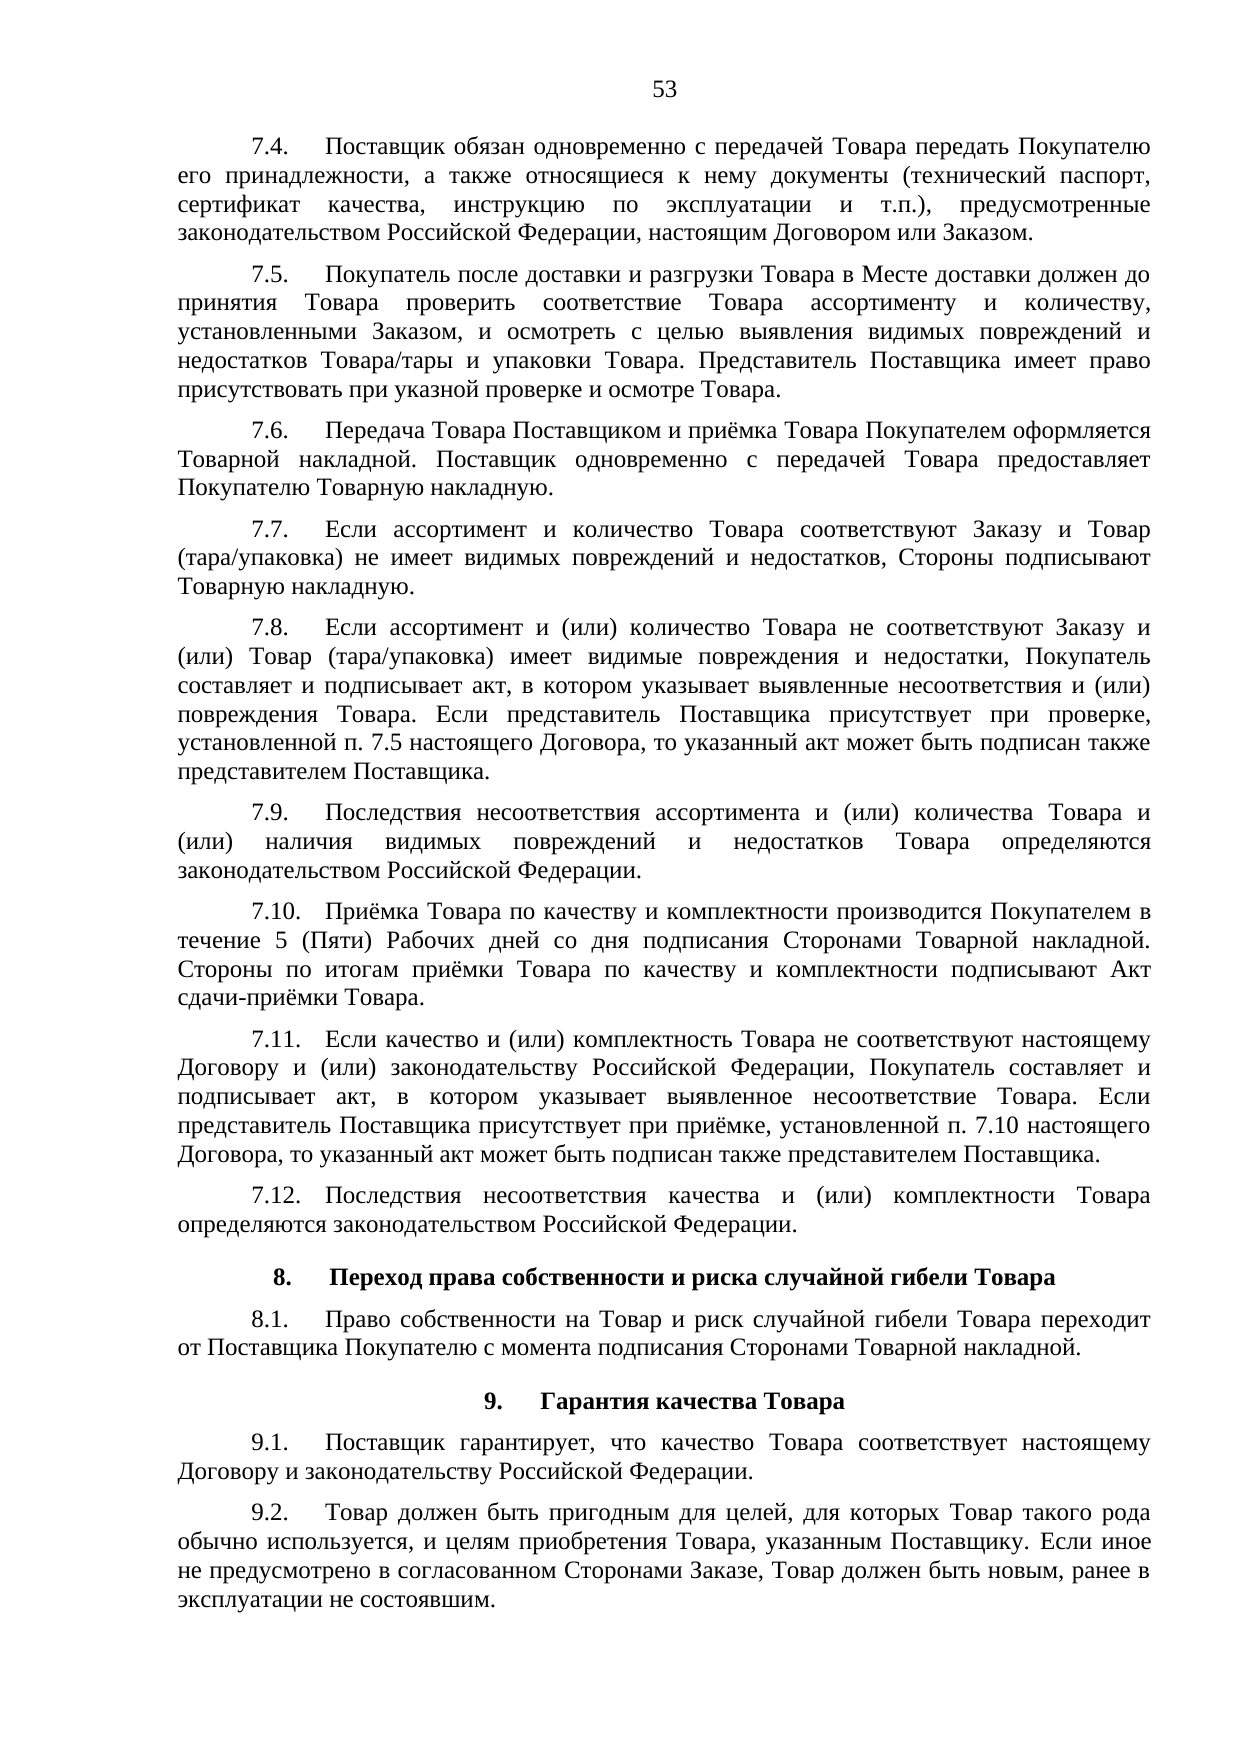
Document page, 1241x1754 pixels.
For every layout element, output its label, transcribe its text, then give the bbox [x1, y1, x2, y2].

list Поставщик обязан одновременно с передачей Товара передать Покупателю его принадлежности, а также относящиеся к нему документы (технический паспорт, сертификат качества, инструкцию по эксплуатации и т.п.), предусмотренные законодательством Российской Федерации, настоящим Договором или Заказом. [177, 131, 1152, 246]
list Если качество и (или) комплектность Товара не соответствуют настоящему Договору и (или) законодательству Российской Федерации, Покупатель составляет и подписывает акт, в котором указывает выявленное несоответствие Товара. Если представитель Поставщика присутствует при приёмке, установленной п. 7.10 настоящего Договора, то указанный акт может быть подписан также представителем Поставщика. [177, 1024, 1152, 1167]
list Переход права собственности и риска случайной гибели Товара [177, 1262, 1152, 1291]
list Если ассортимент и количество Товара соответствуют Заказу и Товар (тара/упаковка) не имеет видимых повреждений и недостатков, Стороны подписывают Товарную накладную. [177, 514, 1152, 600]
list Приёмка Товара по качеству и комплектности производится Покупателем в течение 5 (Пяти) Рабочих дней со дня подписания Сторонами Товарной накладной. Стороны по итогам приёмки Товара по качеству и комплектности подписывают Акт сдачи-приёмки Товара. [177, 896, 1152, 1011]
list Товар должен быть пригодным для целей, для которых Товар такого рода обычно используется, и целям приобретения Товара, указанным Поставщику. Если иное не предусмотрено в согласованном Сторонами Заказе, Товар должен быть новым, ранее в эксплуатации не состоявшим. [177, 1497, 1152, 1612]
list Покупатель после доставки и разгрузки Товара в Месте доставки должен до принятия Товара проверить соответствие Товара ассортименту и количеству, установленными Заказом, и осмотреть с целью выявления видимых повреждений и недостатков Товара/тары и упаковки Товара. Представитель Поставщика имеет право присутствовать при указной проверке и осмотре Товара. [177, 259, 1152, 402]
list Гарантия качества Товара [177, 1386, 1152, 1415]
list Если ассортимент и (или) количество Товара не соответствуют Заказу и (или) Товар (тара/упаковка) имеет видимые повреждения и недостатки, Покупатель составляет и подписывает акт, в котором указывает выявленные несоответствия и (или) повреждения Товара. Если представитель Поставщика присутствует при проверке, установленной п. 7.5 настоящего Договора, то указанный акт может быть подписан также представителем Поставщика. [177, 612, 1152, 785]
list Право собственности на Товар и риск случайной гибели Товара переходит от Поставщика Покупателю с момента подписания Сторонами Товарной накладной. [177, 1304, 1152, 1361]
list Поставщик гарантирует, что качество Товара соответствует настоящему Договору и законодательству Российской Федерации. [177, 1427, 1152, 1485]
list Последствия несоответствия ассортимента и (или) количества Товара и (или) наличия видимых повреждений и недостатков Товара определяются законодательством Российской Федерации. [177, 797, 1152, 884]
list Последствия несоответствия качества и (или) комплектности Товара определяются законодательством Российской Федерации. [177, 1180, 1152, 1237]
list Передача Товара Поставщиком и приёмка Товара Покупателем оформляется Товарной накладной. Поставщик одновременно с передачей Товара предоставляет Покупателю Товарную накладную. [177, 415, 1152, 501]
